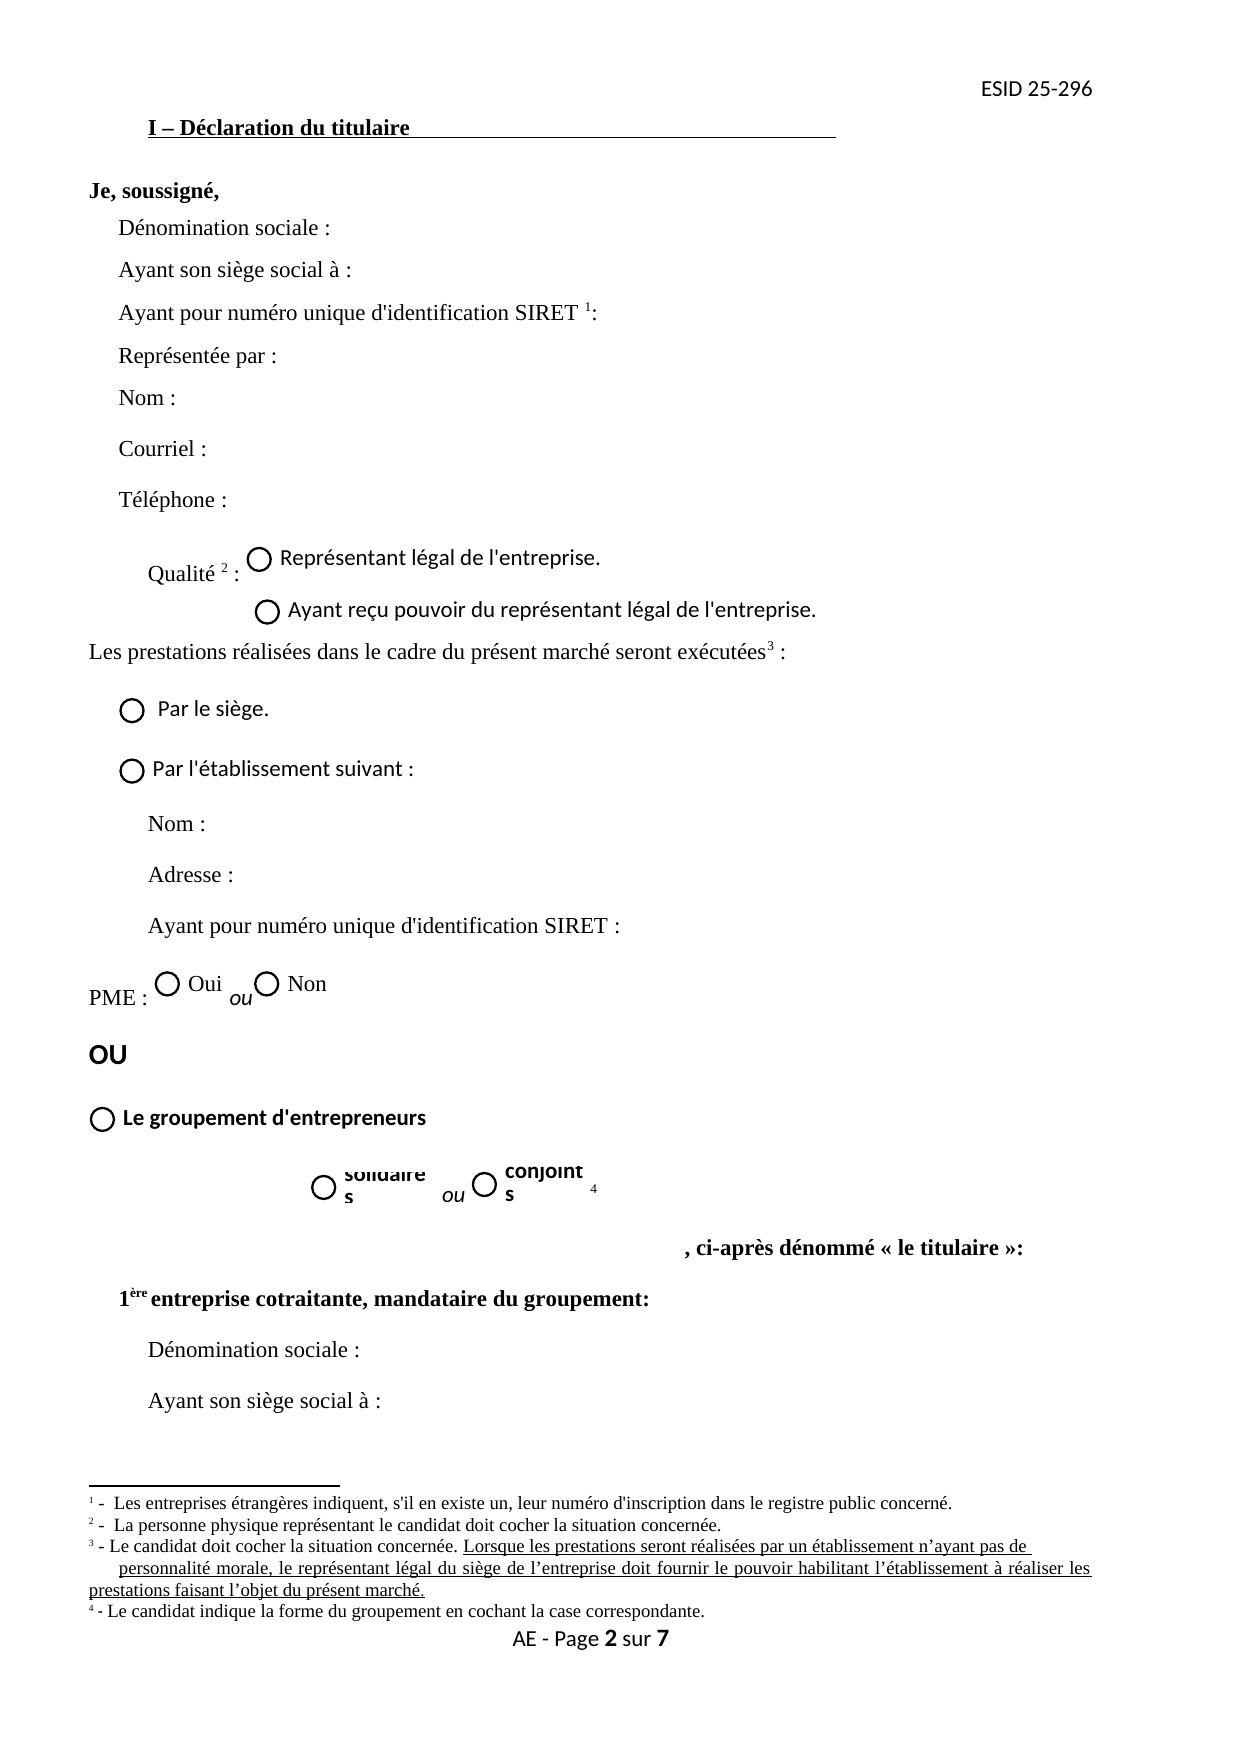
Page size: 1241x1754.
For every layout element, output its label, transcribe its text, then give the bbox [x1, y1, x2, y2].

text Dénomination sociale : [118, 213, 1093, 240]
text Représentée par : [118, 342, 1093, 368]
text Dénomination sociale : [148, 1336, 1093, 1362]
text Téléphone : [118, 486, 1093, 513]
text Ayant son siège social à : [89, 1387, 1093, 1413]
text Ayant son siège social à : [118, 256, 1093, 283]
text Qualité : [89, 537, 1093, 586]
text Ayant pour numéro unique d'identification SIRET : [148, 912, 1093, 938]
text Courriel : [118, 435, 1093, 462]
text 1ère entreprise cotraitante, mandataire du groupement: [89, 1284, 1093, 1311]
text Je, soussigné, [89, 177, 1093, 203]
text Ayant pour numéro unique d'identification SIRET : [118, 299, 1093, 325]
text PME : ou [89, 963, 1093, 1011]
text Nom : [118, 384, 1093, 411]
text Les prestations réalisées dans le cadre du présent marché seront exécutées : [89, 638, 1093, 664]
text OU [89, 1036, 1093, 1071]
text , ci-après dénommé « le titulaire »: [89, 1233, 1093, 1260]
text Nom : [148, 809, 1093, 836]
text ou [236, 1166, 1093, 1208]
text I – Déclaration du titulaire [148, 114, 1093, 141]
text Adresse : [148, 861, 1093, 887]
